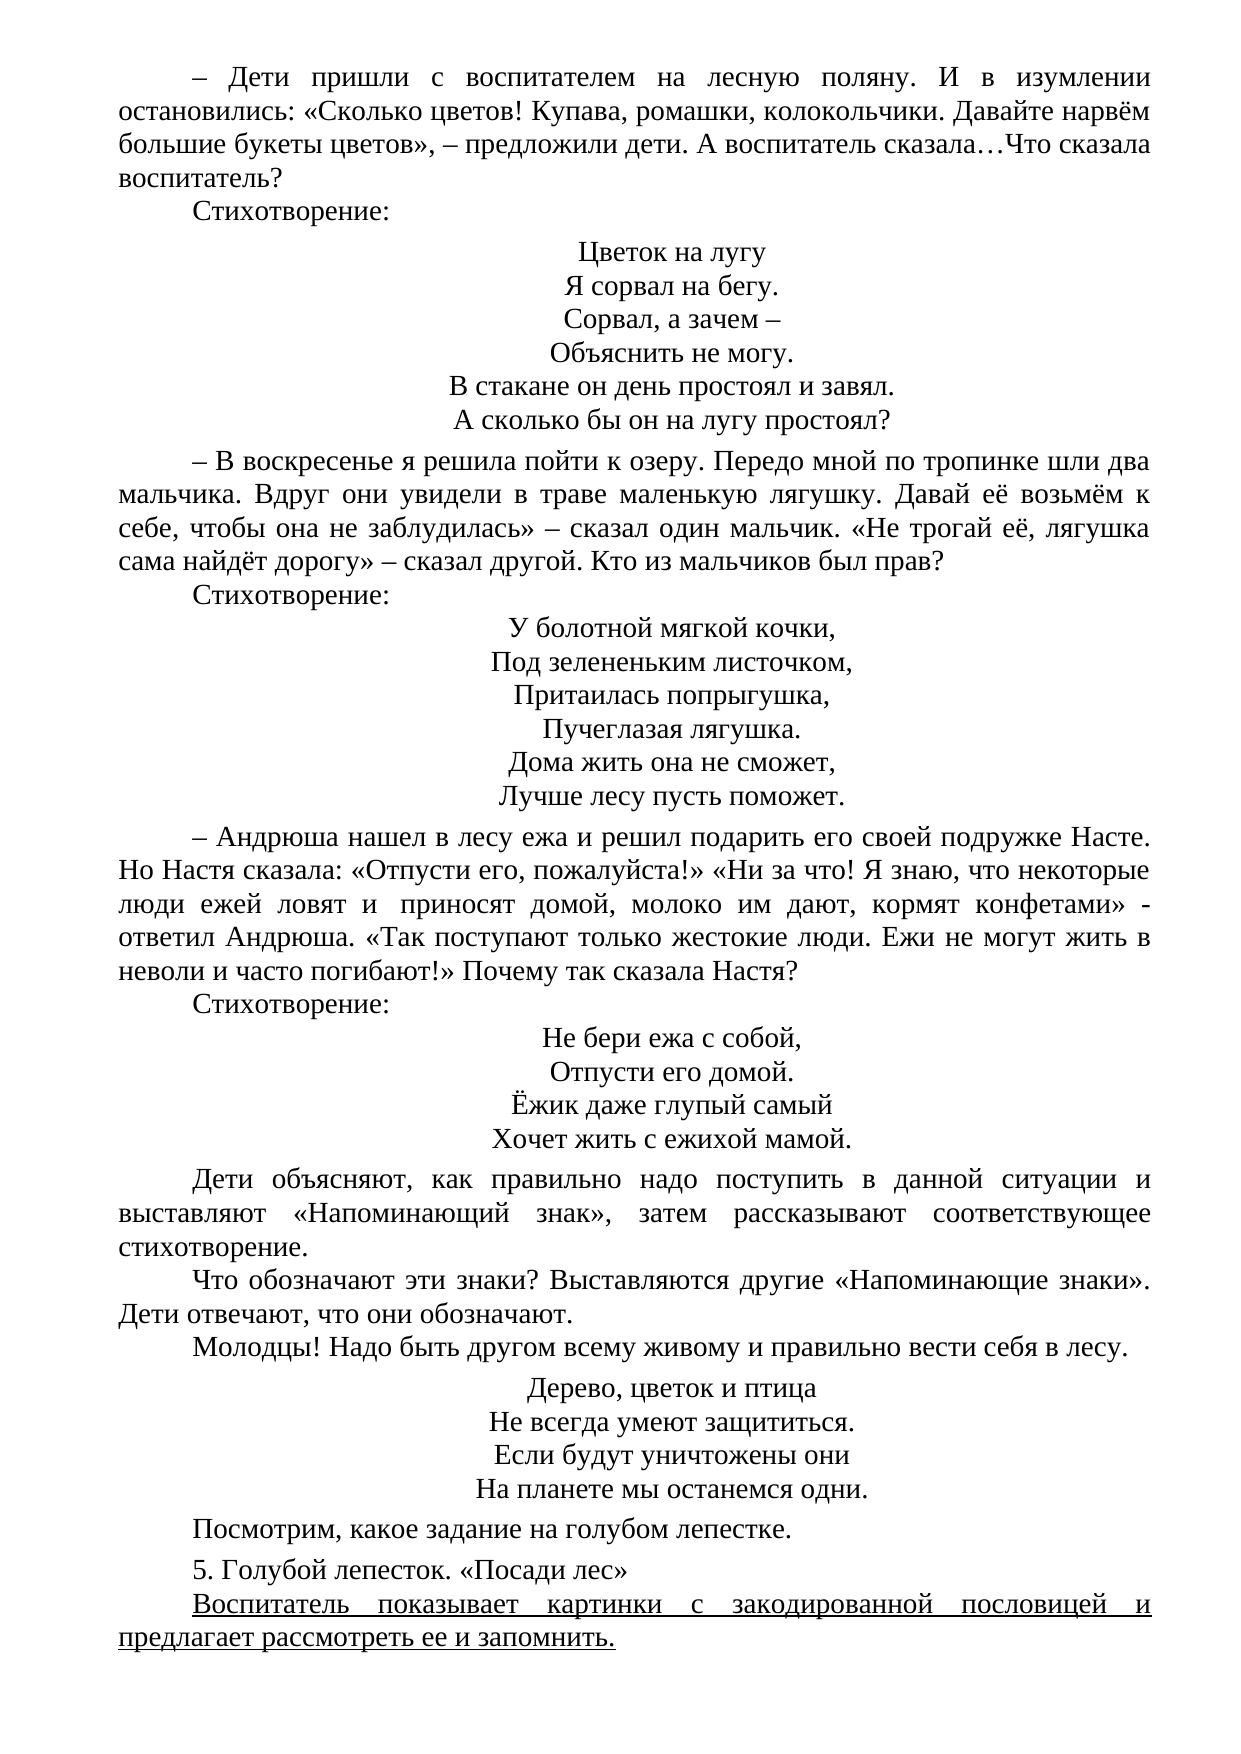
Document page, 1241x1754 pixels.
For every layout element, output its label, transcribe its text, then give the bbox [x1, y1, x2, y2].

text Пучеглазая лягушка. [118, 711, 1152, 744]
text Не всегда умеют защититься. [118, 1404, 1152, 1437]
text Объяснить не могу. [118, 335, 1152, 368]
text Стихотворение: [118, 987, 1152, 1020]
text Если будут уничтожены они [118, 1437, 1152, 1471]
text Хочет жить с ежихой мамой. [118, 1121, 1152, 1154]
text На планете мы останемся одни. [118, 1471, 1152, 1504]
text Стихотворение: [118, 577, 1152, 610]
text Я сорвал на бегу. [118, 268, 1152, 301]
text У болотной мягкой кочки, [118, 610, 1152, 644]
text Что обозначают эти знаки? Выставляются другие «Напоминающие знаки». Дети отвечают, что они обозначают. [118, 1262, 1152, 1329]
text Дерево, цветок и птица [118, 1370, 1152, 1404]
text Лучше лесу пусть поможет. [118, 778, 1152, 812]
text Дома жить она не сможет, [118, 744, 1152, 778]
text Посмотрим, какое задание на голубом лепестке. [118, 1512, 1152, 1545]
text Цветок на лугу [118, 234, 1152, 268]
text Ёжик даже глупый самый [118, 1087, 1152, 1121]
text Не бери ежа с собой, [118, 1020, 1152, 1054]
text Стихотворение: [118, 193, 1152, 227]
text – Андрюша нашел в лесу ежа и решил подарить его своей подружке Насте. Но Настя сказала: «Отпусти его, пожалуйста!» «Ни за что! Я знаю, что некоторые люди ежей ловят и приносят домой, молоко им дают, кормят конфетами» - ответил Андрюша. «Так поступают только жестокие люди. Ежи не могут жить в неволи и часто погибают!» Почему так сказала Настя? [118, 819, 1152, 987]
text Воспитатель показывает картинки с закодированной пословицей и предлагает рассмотреть ее и запомнить. [118, 1586, 1152, 1653]
text – В воскресенье я решила пойти к озеру. Передо мной по тропинке шли два мальчика. Вдруг они увидели в траве маленькую лягушку. Давай её возьмём к себе, чтобы она не заблудилась» – сказал один мальчик. «Не трогай её, лягушка сама найдёт дорогу» – сказал другой. Кто из мальчиков был прав? [118, 443, 1152, 577]
text В стакане он день простоял и завял. [118, 368, 1152, 402]
text 5. Голубой лепесток. «Посади лес» [118, 1552, 1152, 1586]
text Молодцы! Надо быть другом всему живому и правильно вести себя в лесу. [118, 1329, 1152, 1363]
text Дети объясняют, как правильно надо поступить в данной ситуации и выставляют «Напоминающий знак», затем рассказывают соответствующее стихотворение. [118, 1162, 1152, 1262]
text Притаилась попрыгушка, [118, 677, 1152, 711]
text А сколько бы он на лугу простоял? [118, 402, 1152, 435]
text – Дети пришли с воспитателем на лесную поляну. И в изумлении остановились: «Сколько цветов! Купава, ромашки, колокольчики. Давайте нарвём большие букеты цветов», – предложили дети. А воспитатель сказала…Что сказала воспитатель? [118, 59, 1152, 193]
text Отпусти его домой. [118, 1054, 1152, 1087]
text Под зелененьким листочком, [118, 644, 1152, 677]
text Сорвал, а зачем – [118, 301, 1152, 335]
